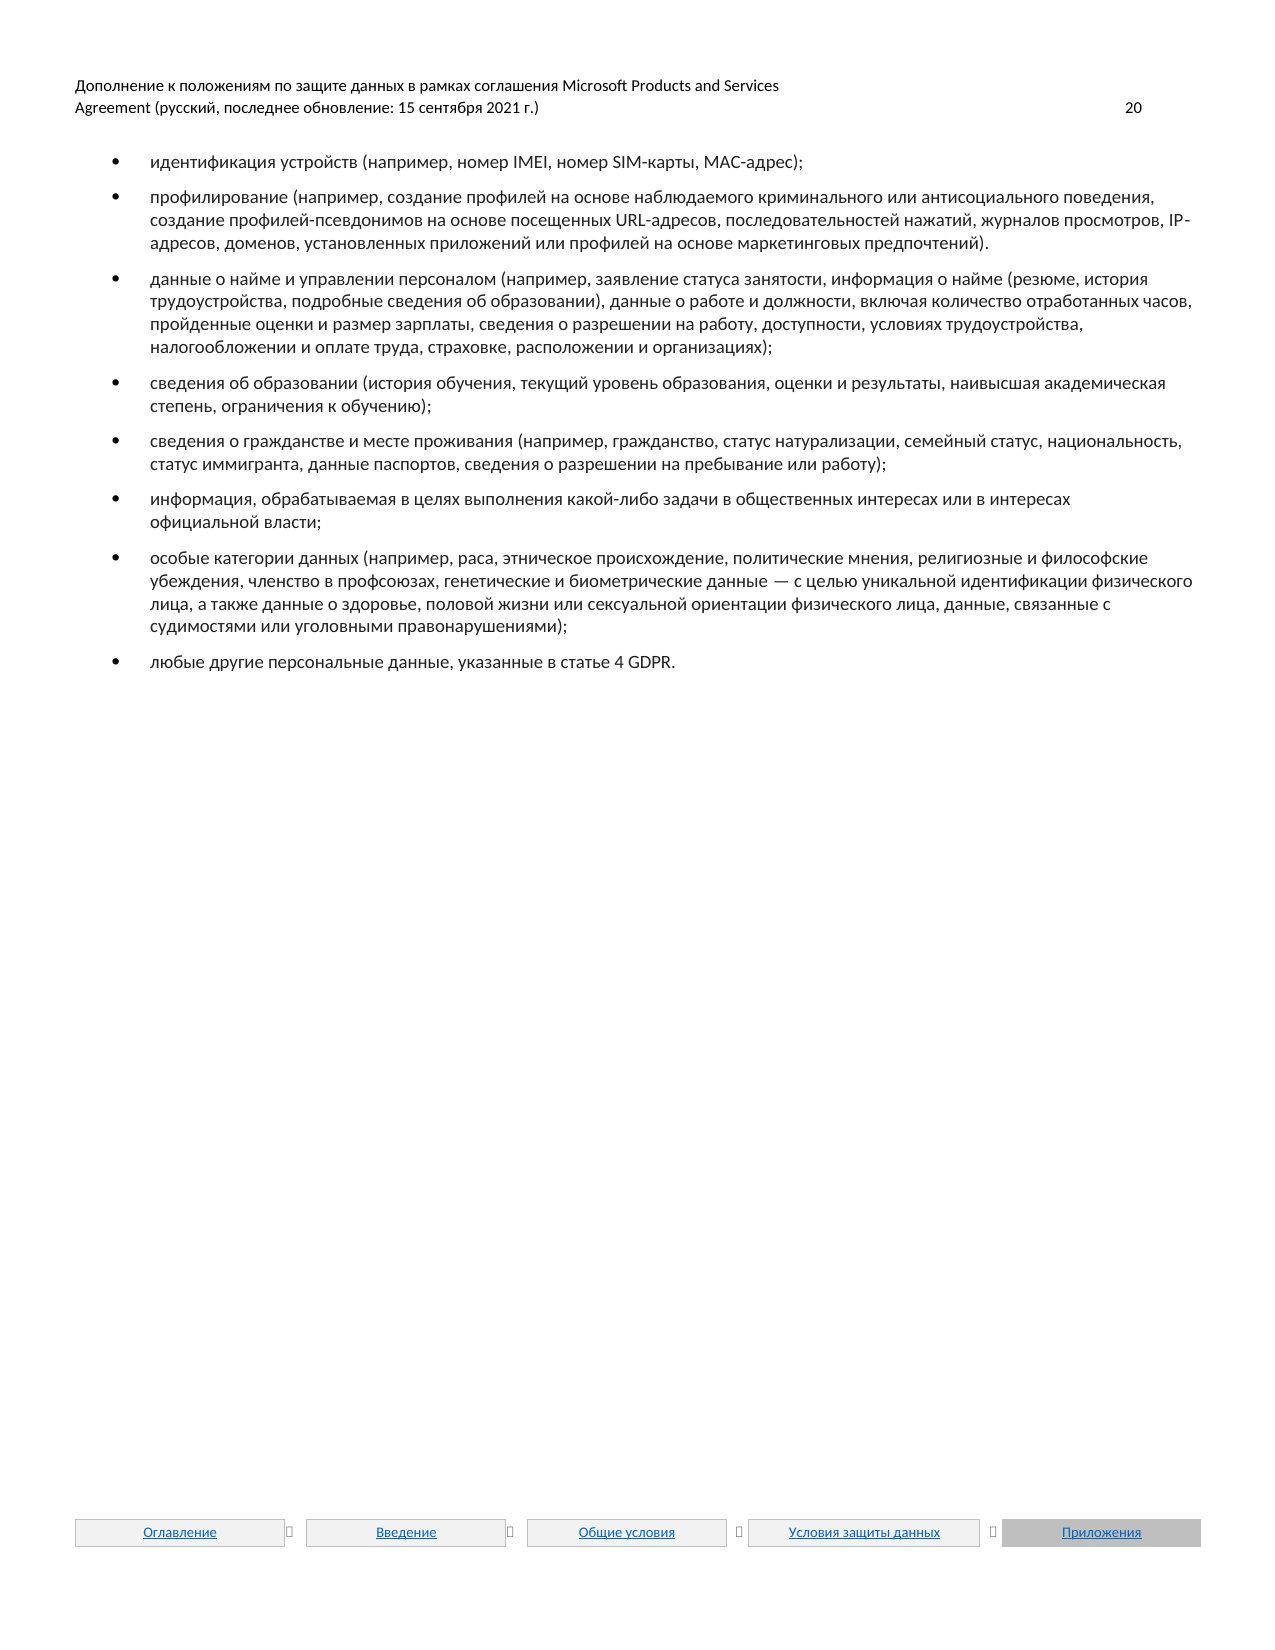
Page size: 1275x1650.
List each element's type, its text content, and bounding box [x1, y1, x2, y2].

list особые категории данных (например, раса, этническое происхождение, политические мнения, религиозные и философские убеждения, членство в профсоюзах, генетические и биометрические данные — с целью уникальной идентификации физического лица, а также данные о здоровье, половой жизни или сексуальной ориентации физического лица, данные, связанные с судимостями или уголовными правонарушениями); [112, 546, 1200, 637]
list сведения о гражданстве и месте проживания (например, гражданство, статус натурализации, семейный статус, национальность, статус иммигранта, данные паспортов, сведения о разрешении на пребывание или работу); [112, 429, 1200, 475]
list профилирование (например, создание профилей на основе наблюдаемого криминального или антисоциального поведения, создание профилей-псевдонимов на основе посещенных URL-адресов, последовательностей нажатий, журналов просмотров, IP­адресов, доменов, установленных приложений или профилей на основе маркетинговых предпочтений). [112, 185, 1200, 254]
list данные о найме и управлении персоналом (например, заявление статуса занятости, информация о найме (резюме, история трудоустройства, подробные сведения об образовании), данные о работе и должности, включая количество отработанных часов, пройденные оценки и размер зарплаты, сведения о разрешении на работу, доступности, условиях трудоустройства, налогообложении и оплате труда, страховке, расположении и организациях); [112, 267, 1200, 358]
list идентификация устройств (например, номер IMEI, номер SIM-карты, MAC-адрес); [112, 150, 1200, 173]
list сведения об образовании (история обучения, текущий уровень образования, оценки и результаты, наивысшая академическая степень, ограничения к обучению); [112, 371, 1200, 417]
list любые другие персональные данные, указанные в статье 4 GDPR. [112, 650, 1200, 673]
list информация, обрабатываемая в целях выполнения какой-либо задачи в общественных интересах или в интересах официальной власти; [112, 487, 1200, 533]
